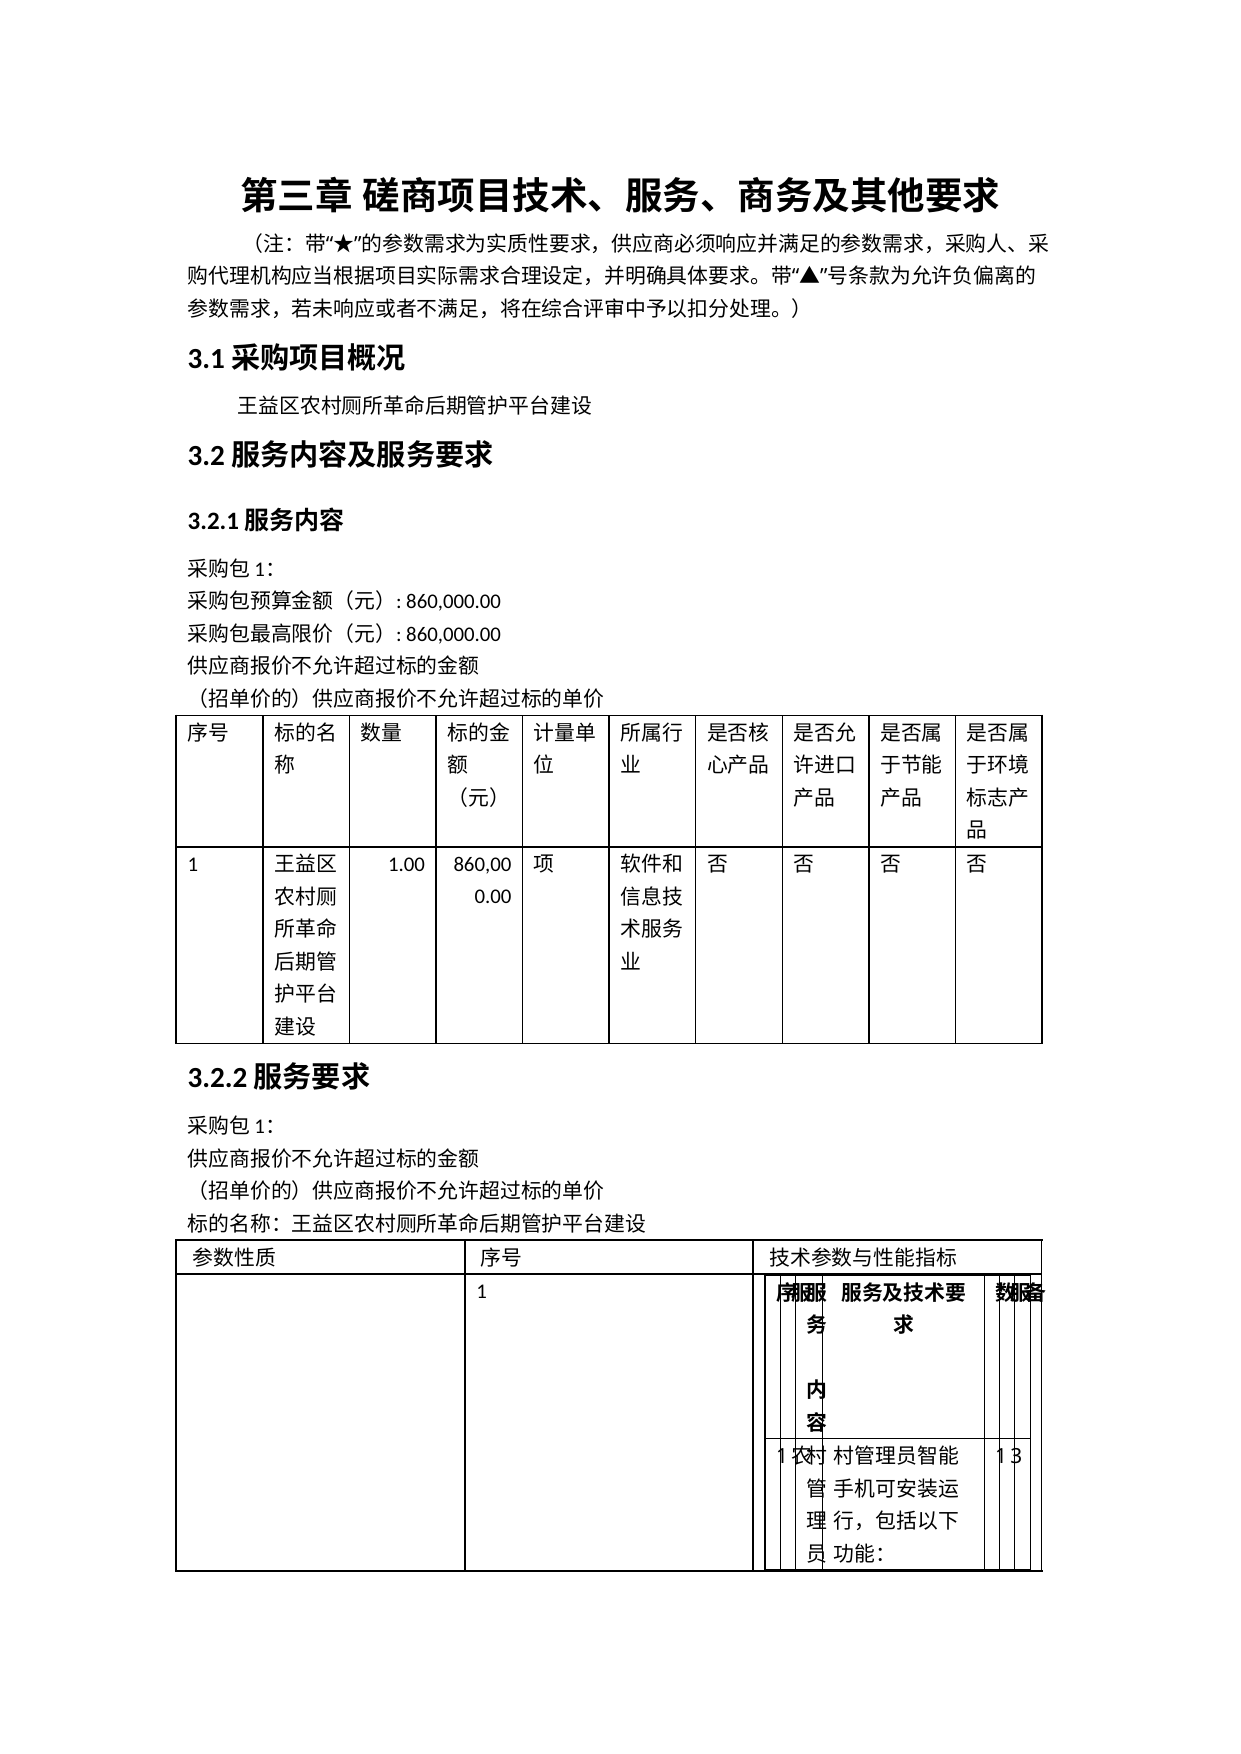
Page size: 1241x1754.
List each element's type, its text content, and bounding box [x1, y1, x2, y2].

table_cell [796, 1439, 822, 1569]
text 采购包预算金额（元）: 860,000.00 [187, 584, 1053, 617]
table_header 标的金额 （元） [437, 716, 522, 846]
table_cell [796, 1276, 822, 1438]
table_header 参数性质 [177, 1241, 464, 1273]
table_cell 1.00 [350, 848, 435, 1043]
text 标的名称：王益区农村厕所革命后期管护平台建设 [187, 1207, 1053, 1239]
table_cell [781, 1276, 795, 1284]
table_cell [1031, 1301, 1041, 1570]
table_cell [781, 1439, 795, 1569]
text （注：带“★”的参数需求为实质性要求，供应商必须响应并满足的参数需求，采购人、采购代理机构应当根据项目实际需求合理设定，并明确具体要求。带“▲”号条款为允许负偏离的参数需求，若未响应或者不满足，将在综合评审中予以扣分处理。） [187, 227, 1053, 324]
text 3.2.2服务要求 [187, 1044, 1053, 1109]
text 供应商报价不允许超过标的金额 [187, 649, 1053, 682]
text 供应商报价不允许超过标的金额 [187, 1142, 1053, 1174]
text 采购包最高限价（元）: 860,000.00 [187, 617, 1053, 649]
table_cell [177, 1275, 464, 1570]
text （招单价的）供应商报价不允许超过标的单价 [187, 1174, 1053, 1207]
text 王益区农村厕所革命后期管护平台建设 [187, 389, 1053, 422]
table_cell [781, 1295, 795, 1438]
table_cell 王益区农村厕所革命后期管护平台建设 [264, 848, 349, 1043]
text （招单价的）供应商报价不允许超过标的单价 [187, 682, 1053, 714]
text 3.1采购项目概况 [187, 324, 1053, 389]
table_header 是否属于节能产品 [870, 716, 955, 846]
table_cell 项 [523, 848, 608, 1043]
table_cell [781, 1287, 793, 1293]
table_header 序号 [177, 716, 262, 846]
table_cell 否 [870, 848, 955, 1043]
table_cell [1031, 1275, 1041, 1284]
table_cell 否 [783, 848, 868, 1043]
text 第三章 磋商项目技术、服务、商务及其他要求 [187, 162, 1053, 227]
table_cell [766, 1276, 780, 1438]
table_cell 1 [177, 848, 262, 1043]
table_cell [823, 1439, 984, 1569]
text 3.2.1服务内容 [187, 487, 1053, 552]
table_header 序号 [466, 1241, 752, 1273]
table_header 技术参数与性能指标 [754, 1241, 1041, 1273]
text 采购包1： [187, 552, 1053, 584]
table_header 是否核心产品 [696, 716, 782, 846]
table_cell 否 [696, 848, 782, 1043]
table_cell [1015, 1439, 1030, 1569]
table_cell [985, 1276, 999, 1438]
table_cell [985, 1439, 999, 1569]
table_cell [1000, 1439, 1014, 1569]
table_cell [823, 1276, 984, 1438]
table_cell [1015, 1276, 1030, 1438]
table_header 数量 [350, 716, 435, 846]
table_cell 1 [466, 1275, 752, 1570]
table_cell [754, 1275, 764, 1570]
table_header 是否允许进口产品 [783, 716, 868, 846]
table_cell [1000, 1276, 1014, 1289]
table_cell [766, 1439, 780, 1569]
text 采购包1： [187, 1109, 1053, 1142]
table_header 计量单位 [523, 716, 608, 846]
table_cell 860,000.00 [437, 848, 522, 1043]
table_cell 否 [956, 848, 1041, 1043]
table_header 所属行业 [610, 716, 695, 846]
table_cell [1000, 1290, 1014, 1438]
text 3.2服务内容及服务要求 [187, 422, 1053, 487]
table_header 标的名称 [264, 716, 349, 846]
table_cell 软件和信息技术服务业 [610, 848, 695, 1043]
table_header 是否属于环境标志产品 [956, 716, 1041, 846]
